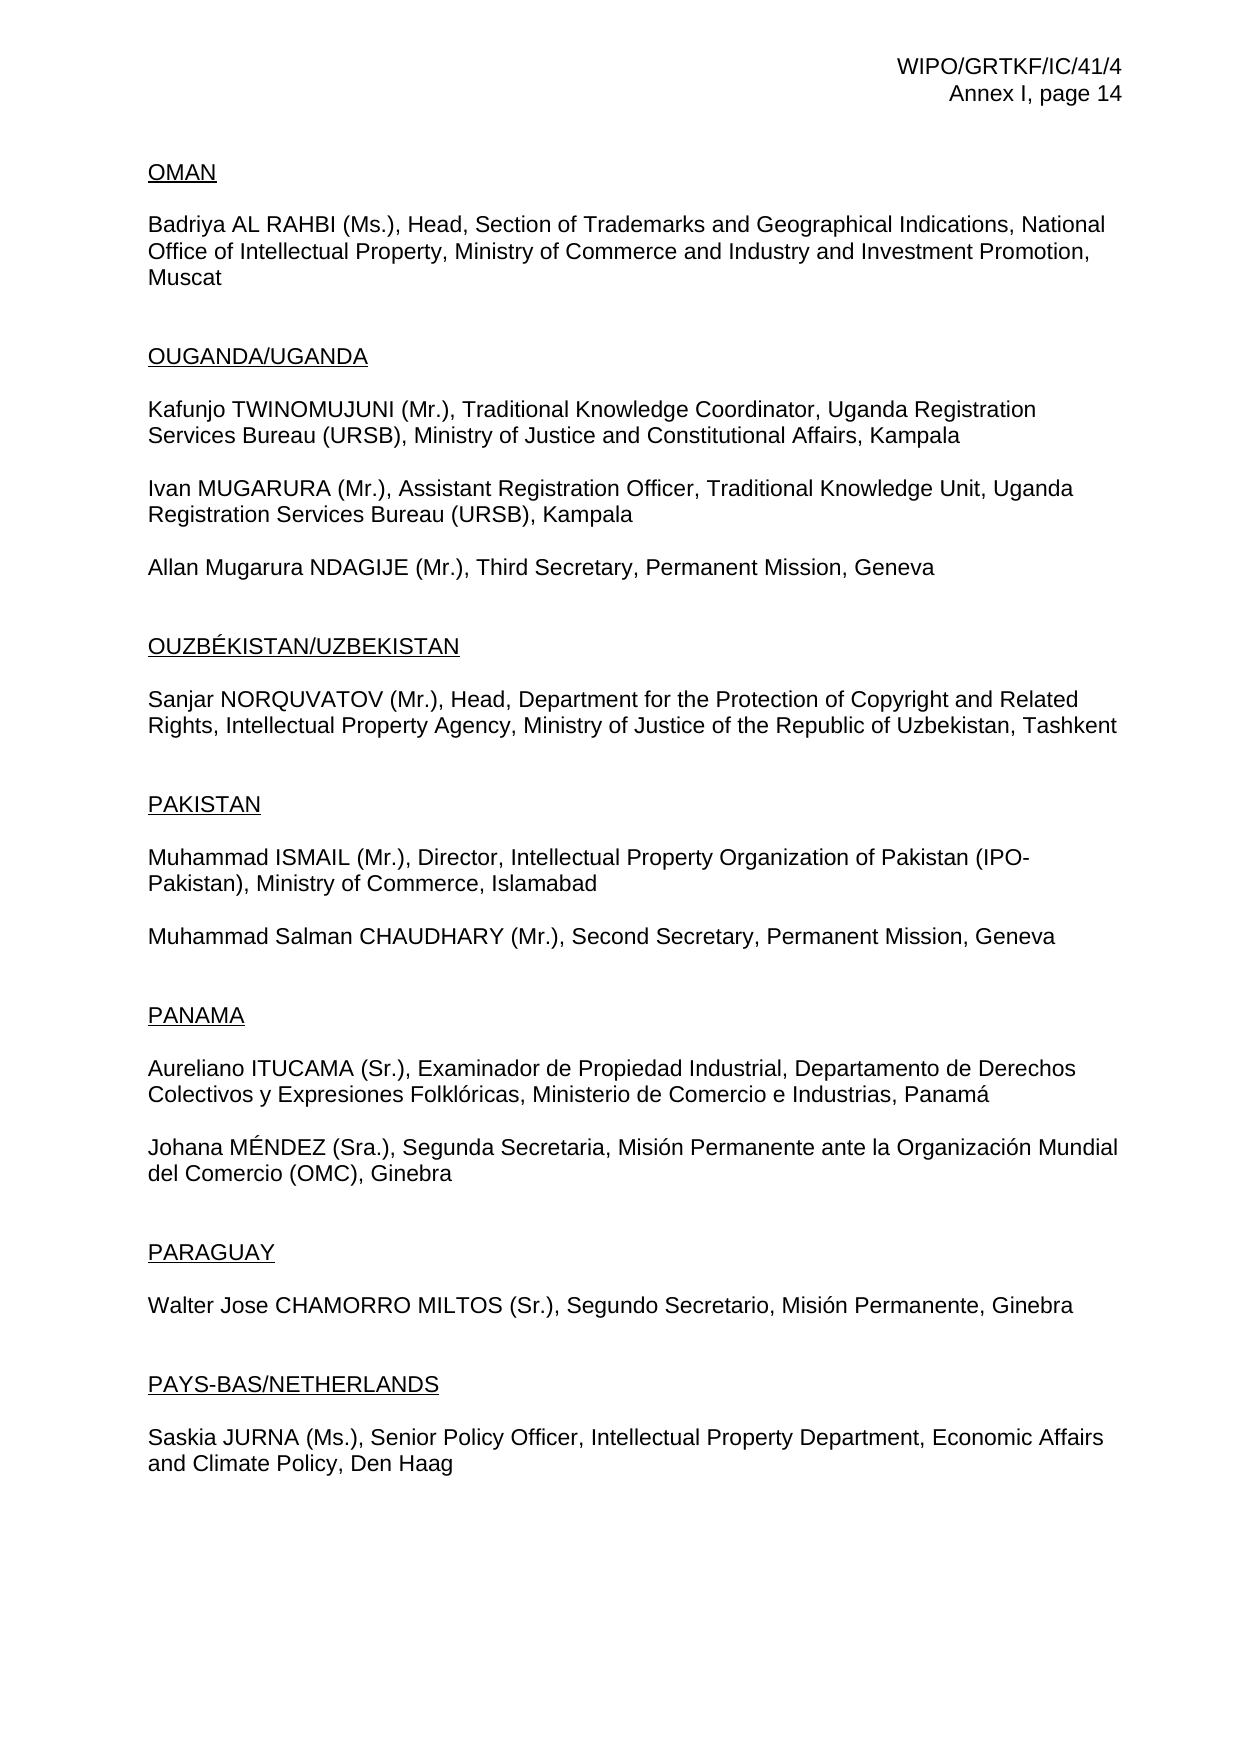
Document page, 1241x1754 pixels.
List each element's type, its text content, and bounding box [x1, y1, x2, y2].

text Kafunjo TWINOMUJUNI (Mr.), Traditional Knowledge Coordinator, Uganda Registration Services Bureau (URSB), Ministry of Justice and Constitutional Affairs, Kampala [148, 396, 1122, 448]
text PAKISTAN [148, 791, 1122, 817]
text Badriya AL RAHBI (Ms.), Head, Section of Trademarks and Geographical Indications, National Office of Intellectual Property, Ministry of Commerce and Industry and Investment Promotion, Muscat [148, 211, 1122, 290]
text PANAMA [148, 1002, 1122, 1028]
text Muhammad ISMAIL (Mr.), Director, Intellectual Property Organization of Pakistan (IPO-Pakistan), Ministry of Commerce, Islamabad [148, 844, 1122, 896]
text Sanjar NORQUVATOV (Mr.), Head, Department for the Protection of Copyright and Related Rights, Intellectual Property Agency, Ministry of Justice of the Republic of Uzbekistan, Tashkent [148, 686, 1122, 738]
text Saskia JURNA (Ms.), Senior Policy Officer, Intellectual Property Department, Economic Affairs and Climate Policy, Den Haag [148, 1423, 1122, 1476]
text OUZBÉKISTAN/UZBEKISTAN [148, 633, 1122, 659]
text PARAGUAY [148, 1239, 1122, 1265]
text Johana MÉNDEZ (Sra.), Segunda Secretaria, Misión Permanente ante la Organización Mundial del Comercio (OMC), Ginebra [148, 1134, 1122, 1186]
text Walter Jose CHAMORRO MILTOS (Sr.), Segundo Secretario, Misión Permanente, Ginebra [148, 1292, 1122, 1318]
text OUGANDA/UGANDA [148, 343, 1122, 369]
text OMAN [148, 158, 1122, 185]
text Allan Mugarura NDAGIJE (Mr.), Third Secretary, Permanent Mission, Geneva [148, 554, 1122, 580]
text PAYS-BAS/NETHERLANDS [148, 1371, 1122, 1397]
text Ivan MUGARURA (Mr.), Assistant Registration Officer, Traditional Knowledge Unit, Uganda Registration Services Bureau (URSB), Kampala [148, 475, 1122, 527]
text Aureliano ITUCAMA (Sr.), Examinador de Propiedad Industrial, Departamento de Derechos Colectivos y Expresiones Folklóricas, Ministerio de Comercio e Industrias, Panamá [148, 1054, 1122, 1107]
text Muhammad Salman CHAUDHARY (Mr.), Second Secretary, Permanent Mission, Geneva [148, 923, 1122, 949]
